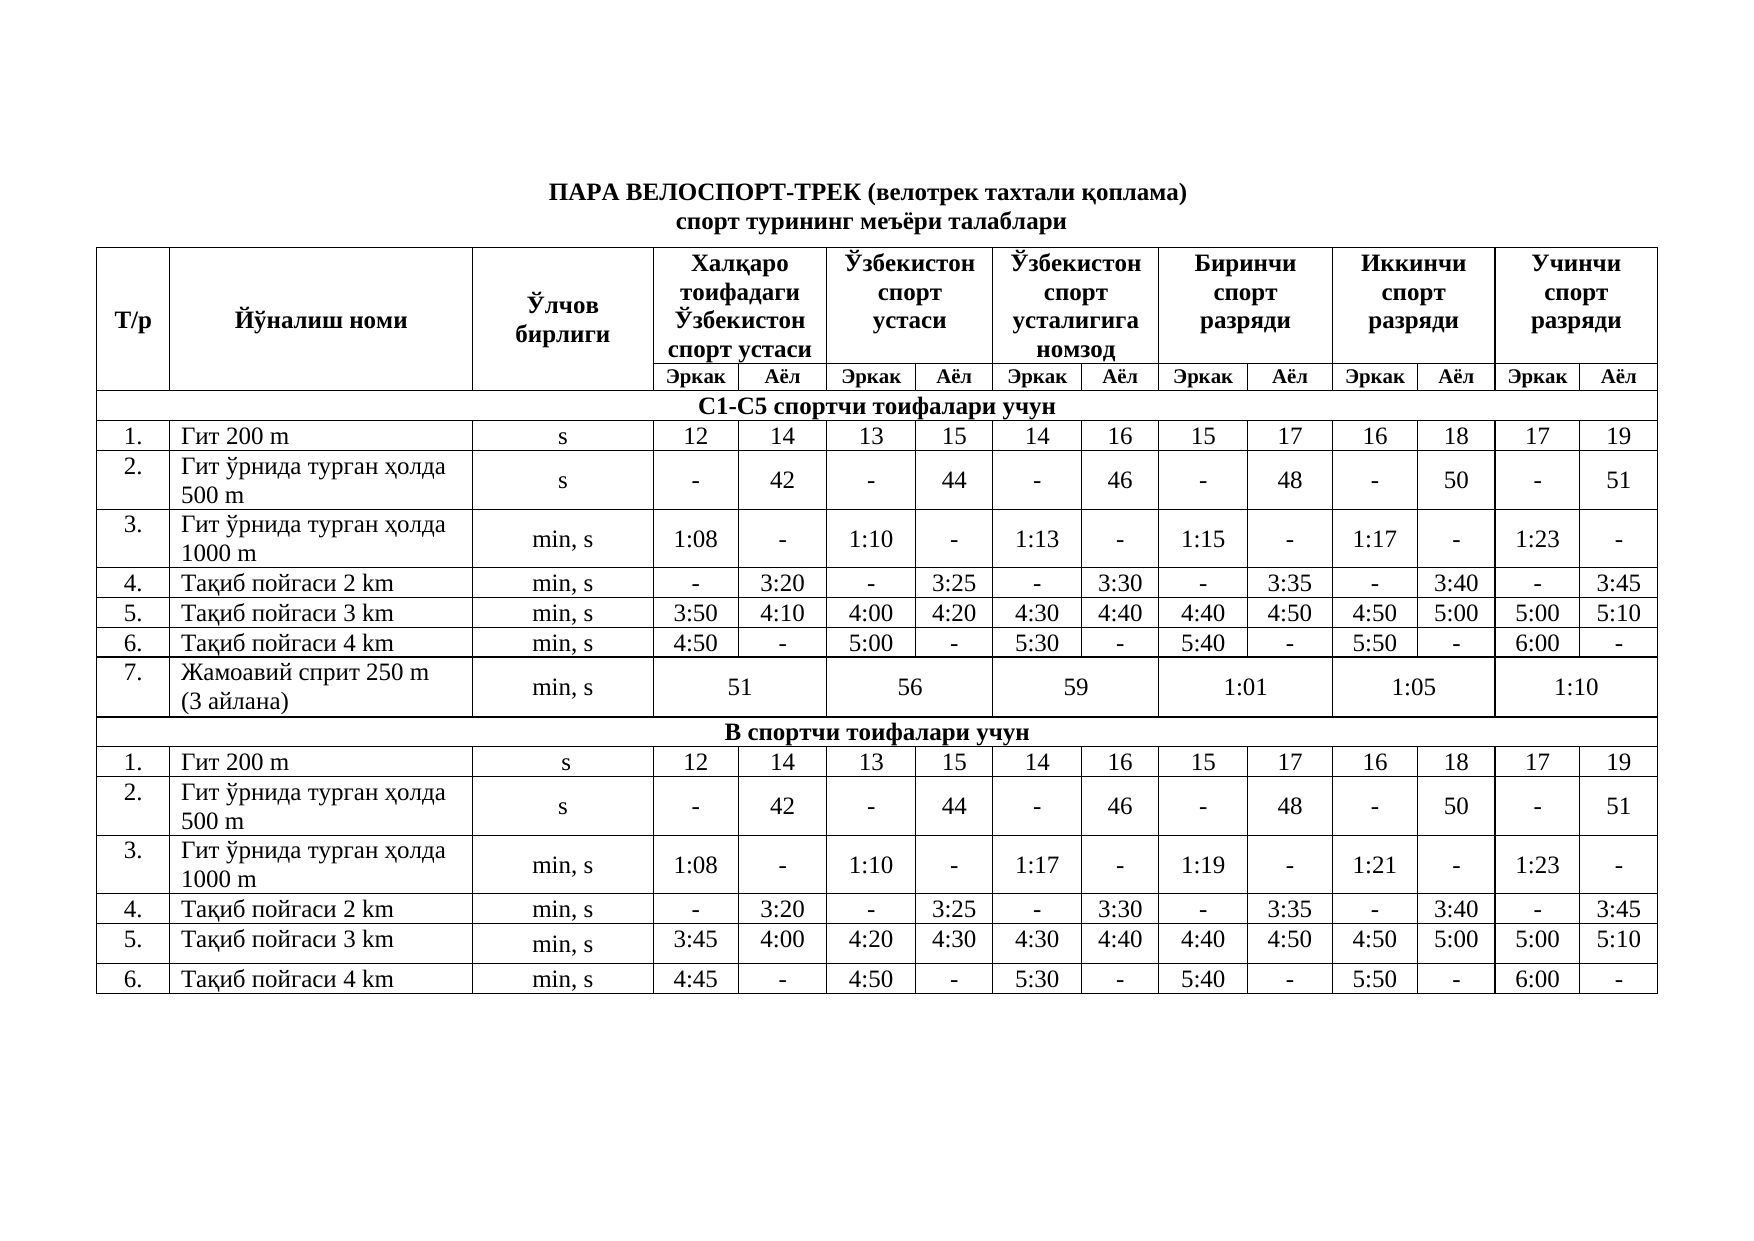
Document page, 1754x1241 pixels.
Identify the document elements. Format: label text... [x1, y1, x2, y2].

table_cell 44 [916, 451, 992, 508]
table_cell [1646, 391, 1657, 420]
table_cell min, s [473, 964, 653, 993]
table_cell min, s [473, 836, 653, 893]
table_cell Эркак [654, 364, 738, 390]
table_cell 1:17 [1333, 510, 1417, 567]
table_cell 1:08 [654, 836, 738, 893]
table_cell - [654, 451, 738, 508]
table_cell 50 [1418, 451, 1494, 508]
subtitle ПАРА ВЕЛОСПОРТ-ТРЕК (велотрек тахтали қоплама) спорт турининг меъёри талаблари [118, 177, 1624, 235]
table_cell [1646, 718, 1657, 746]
table_cell Аёл [1082, 364, 1158, 390]
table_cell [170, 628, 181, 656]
table_cell 3. [97, 836, 169, 893]
table_cell 4:20 [827, 924, 915, 963]
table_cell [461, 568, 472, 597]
table_cell - [993, 777, 1081, 834]
table_cell Эркак [993, 364, 1081, 390]
table_cell 1:01 [1159, 658, 1332, 716]
table_cell 5. [97, 924, 169, 963]
table_header Ўлчов бирлиги [473, 248, 653, 390]
table_cell 1:13 [993, 510, 1081, 567]
table_cell - [1496, 777, 1579, 834]
table_cell - [1248, 836, 1332, 893]
table_cell 3. [97, 510, 169, 567]
table_cell 4:00 [739, 924, 826, 963]
table_cell 48 [1248, 451, 1332, 508]
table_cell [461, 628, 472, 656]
table_cell s [473, 777, 653, 834]
table_cell 51 [1580, 451, 1657, 508]
table_cell - [1418, 836, 1494, 893]
table_cell - [1580, 836, 1657, 893]
table_header Учинчи спорт разряди [1496, 248, 1657, 363]
table_cell 3:45 [654, 924, 738, 963]
table_cell 1:08 [654, 510, 738, 567]
table_cell 4:30 [993, 924, 1081, 963]
table_cell Эркак [1333, 364, 1417, 390]
table_cell - [1580, 510, 1657, 567]
table_cell 44 [916, 777, 992, 834]
table_cell 4:30 [916, 924, 992, 963]
table_cell - [1248, 510, 1332, 567]
table_cell 1:10 [1496, 658, 1657, 716]
table_cell 4:40 [1082, 924, 1158, 963]
table_cell - [916, 836, 992, 893]
table_cell 42 [739, 451, 826, 508]
table_cell 46 [1082, 451, 1158, 508]
table_header Т/р [97, 248, 169, 390]
table_cell 51 [1580, 777, 1657, 834]
table_cell 4:50 [1333, 924, 1417, 963]
table_cell Эркак [1496, 364, 1579, 390]
table_cell 5:00 [1418, 924, 1494, 963]
table_cell 1:10 [827, 836, 915, 893]
table_cell s [473, 451, 653, 508]
table_cell 2. [97, 777, 169, 834]
table_cell - [654, 777, 738, 834]
table_cell - [739, 510, 826, 567]
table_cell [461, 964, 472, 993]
table_cell Эркак [827, 364, 915, 390]
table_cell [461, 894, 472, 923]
table_cell - [1159, 451, 1247, 508]
table_cell Аёл [1248, 364, 1332, 390]
table_cell 2. [97, 451, 169, 508]
table_cell min, s [473, 658, 653, 716]
table_cell 1:23 [1496, 510, 1579, 567]
table_cell 50 [1418, 777, 1494, 834]
table_header Биринчи спорт разряди [1159, 248, 1332, 363]
table_cell 4:40 [1159, 924, 1247, 963]
table_cell min, s [473, 894, 653, 923]
table_cell - [1333, 451, 1417, 508]
table_cell 5:00 [1496, 924, 1579, 963]
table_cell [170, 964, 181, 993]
table_cell Тақиб пойгаси 3 km [170, 924, 472, 963]
table_cell 7. [97, 658, 169, 716]
table_cell - [1333, 777, 1417, 834]
table_cell - [1159, 777, 1247, 834]
table_cell min, s [473, 510, 653, 567]
table_cell - [827, 451, 915, 508]
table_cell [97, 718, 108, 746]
table_cell 1:21 [1333, 836, 1417, 893]
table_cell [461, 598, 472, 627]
table_cell 1:23 [1496, 836, 1579, 893]
table_cell - [993, 451, 1081, 508]
table_cell 51 [654, 658, 826, 716]
table_cell min, s [473, 924, 653, 963]
table_cell - [1418, 510, 1494, 567]
table_cell 1:15 [1159, 510, 1247, 567]
table_cell 1:17 [993, 836, 1081, 893]
table_cell 56 [827, 658, 992, 716]
table_cell - [827, 777, 915, 834]
table_cell 4:50 [1248, 924, 1332, 963]
table_cell 1:05 [1333, 658, 1494, 716]
table_cell Жамоавий сприт 250 m (3 айлана) [170, 658, 472, 716]
table_cell Аёл [916, 364, 992, 390]
table_cell - [1082, 836, 1158, 893]
table_cell - [1496, 451, 1579, 508]
table_cell 42 [739, 777, 826, 834]
table_cell Аёл [1418, 364, 1494, 390]
table_cell 1:19 [1159, 836, 1247, 893]
table_cell Аёл [739, 364, 826, 390]
table_cell 46 [1082, 777, 1158, 834]
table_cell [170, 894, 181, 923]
table_cell Эркак [1159, 364, 1247, 390]
table_header Ўзбекистон спорт устаси [827, 248, 992, 363]
table_header Йўналиш номи [170, 248, 472, 390]
table_cell - [739, 836, 826, 893]
table_cell 5:10 [1580, 924, 1657, 963]
table_cell 59 [993, 658, 1158, 716]
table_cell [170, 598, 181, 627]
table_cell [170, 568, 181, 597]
table_cell - [1082, 510, 1158, 567]
table_header Иккинчи спорт разряди [1333, 248, 1494, 363]
table_cell 1:10 [827, 510, 915, 567]
table_cell Аёл [1580, 364, 1657, 390]
table_cell 48 [1248, 777, 1332, 834]
table_cell - [916, 510, 992, 567]
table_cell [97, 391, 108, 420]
